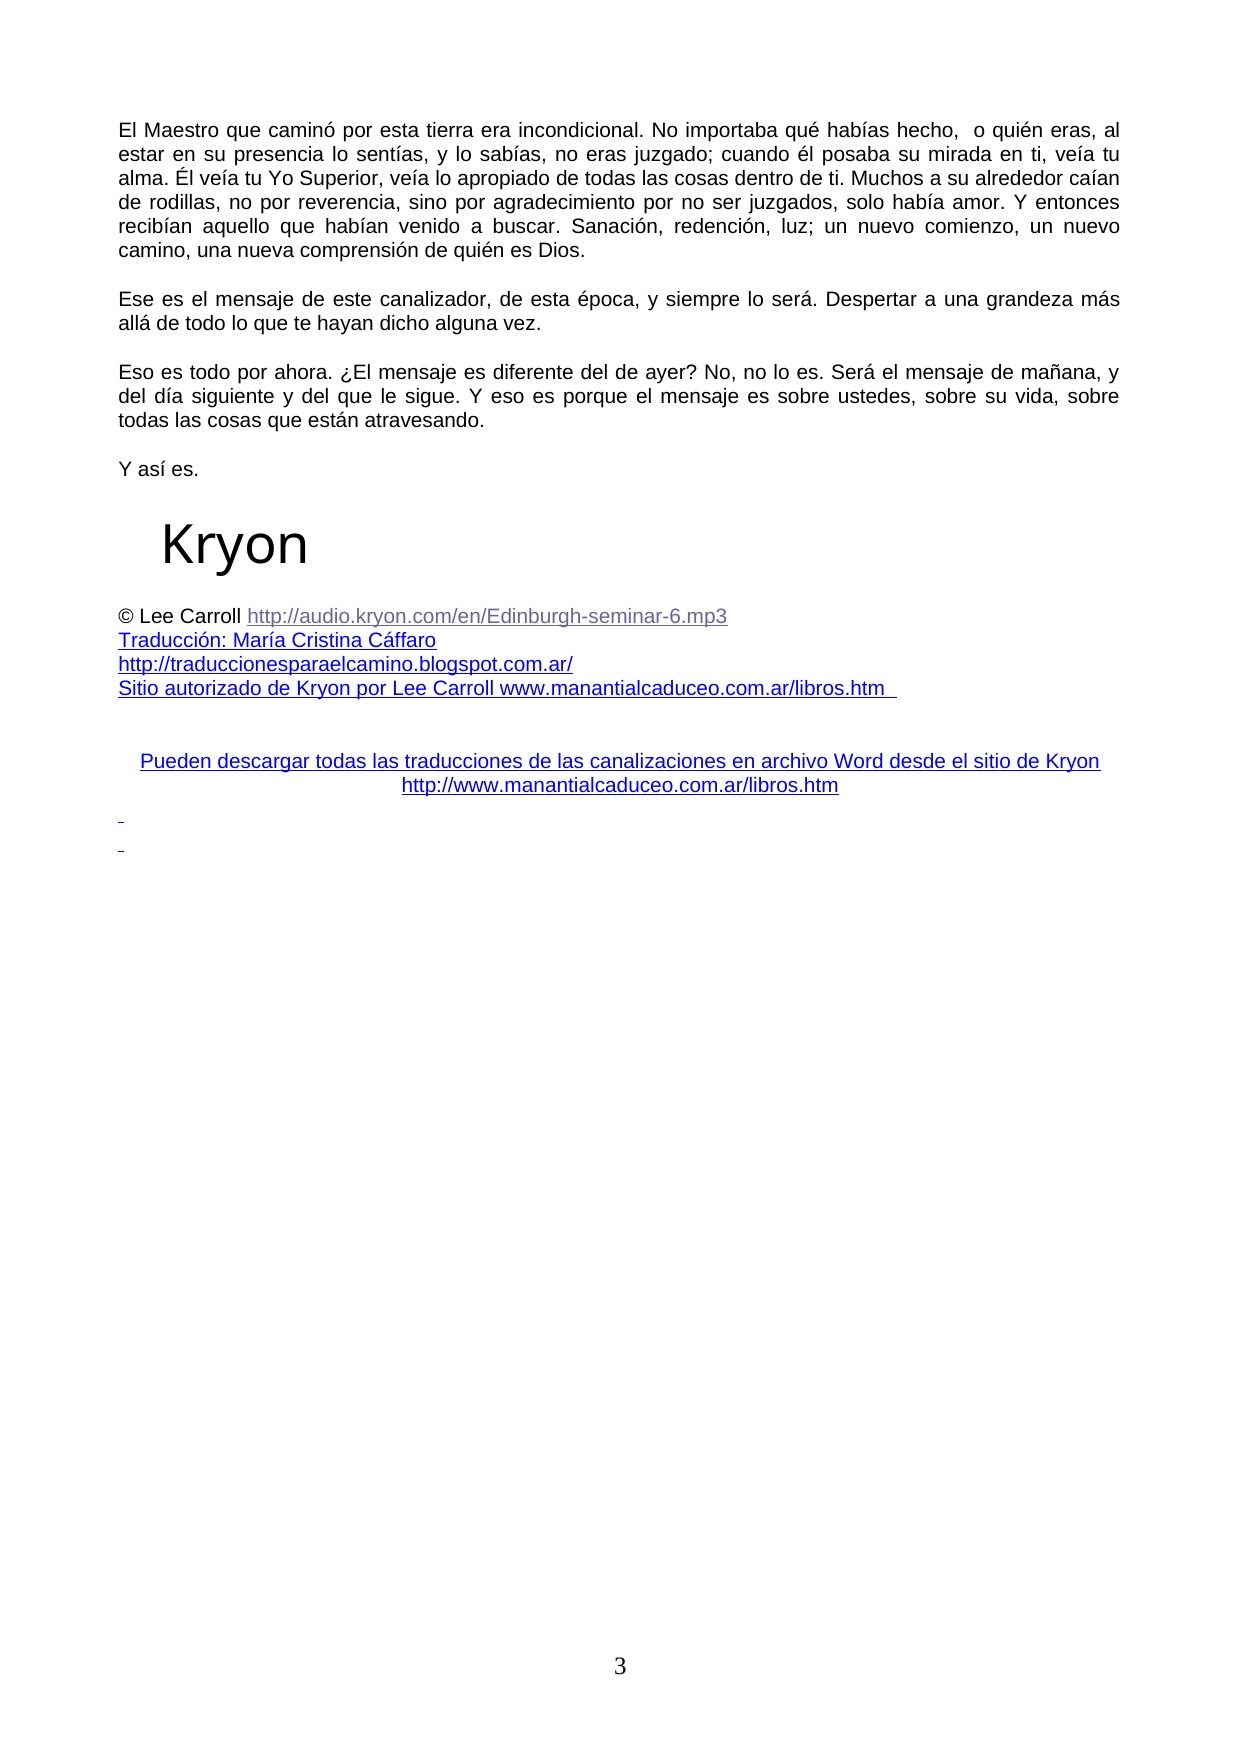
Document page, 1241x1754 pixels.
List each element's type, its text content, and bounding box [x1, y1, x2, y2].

text Traducción: María Cristina Cáffaro http://traduccionesparaelcamino.blogspot.com.ar/ Sitio autorizado de Kryon por Lee Carroll www.manantialcaduceo.com.ar/libros.htm [118, 628, 1122, 700]
text Eso es todo por ahora. ¿El mensaje es diferente del de ayer? No, no lo es. Será el mensaje de mañana, y del día siguiente y del que le sigue. Y eso es porque el mensaje es sobre ustedes, sobre su vida, sobre todas las cosas que están atravesando. [118, 360, 1122, 432]
text © Lee Carroll http://audio.kryon.com/en/Edinburgh-seminar-6.mp3 [118, 604, 1122, 628]
text Pueden descargar todas las traducciones de las canalizaciones en archivo Word desde el sitio de Kryon http://www.manantialcaduceo.com.ar/libros.htm [118, 749, 1122, 797]
text El Maestro que caminó por esta tierra era incondicional. No importaba qué habías hecho, o quién eras, al estar en su presencia lo sentías, y lo sabías, no eras juzgado; cuando él posaba su mirada en ti, veía tu alma. Él veía tu Yo Superior, veía lo apropiado de todas las cosas dentro de ti. Muchos a su alrededor caían de rodillas, no por reverencia, sino por agradecimiento por no ser juzgados, solo había amor. Y entonces recibían aquello que habían venido a buscar. Sanación, redención, luz; un nuevo comienzo, un nuevo camino, una nueva comprensión de quién es Dios. [118, 118, 1122, 262]
text Ese es el mensaje de este canalizador, de esta época, y siempre lo será. Despertar a una grandeza más allá de todo lo que te hayan dicho alguna vez. [118, 287, 1122, 335]
text Kryon [118, 506, 1122, 579]
text Y así es. [118, 457, 1122, 481]
